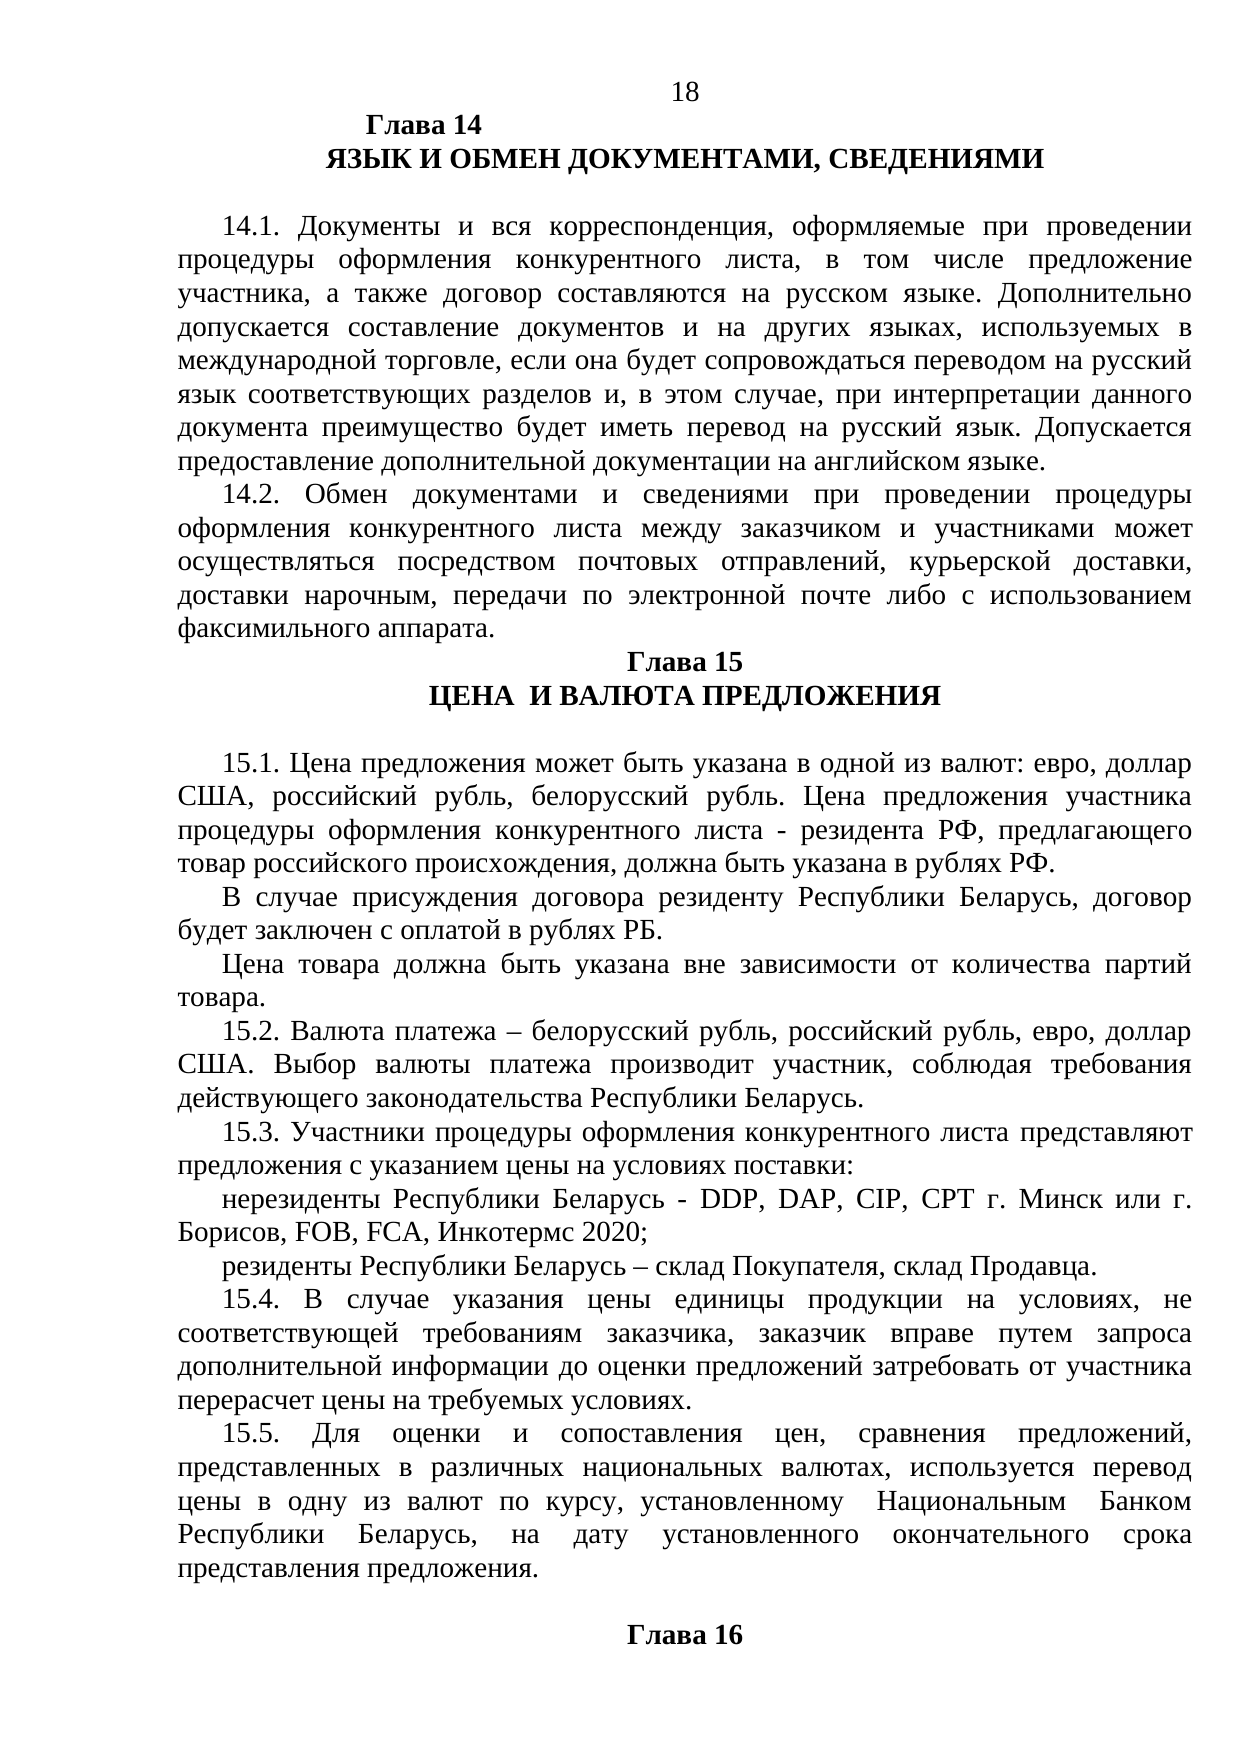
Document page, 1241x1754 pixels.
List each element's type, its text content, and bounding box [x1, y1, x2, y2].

text 15.1. Цена предложения может быть указана в одной из валют: евро, доллар США, российский рубль, белорусский рубль. Цена предложения участника процедуры оформления конкурентного листа - резидента РФ, предлагающего товар российского происхождения, должна быть указана в рублях РФ. [177, 745, 1193, 879]
text ЦЕНА И ВАЛЮТА ПРЕДЛОЖЕНИЯ [177, 678, 1193, 711]
text Цена товара должна быть указана вне зависимости от количества партий товара. [177, 946, 1193, 1013]
text Глава 16 [177, 1617, 1193, 1650]
text нерезиденты Республики Беларусь - DDP, DAP, CIP, CPT г. Минск или г. Борисов, FOB, FCA, Инкотермс 2020; [177, 1181, 1193, 1248]
text Глава 14 [177, 107, 1193, 141]
text 14.2. Обмен документами и сведениями при проведении процедуры оформления конкурентного листа между заказчиком и участниками может осуществляться посредством почтовых отправлений, курьерской доставки, доставки нарочным, передачи по электронной почте либо с использованием факсимильного аппарата. [177, 476, 1193, 644]
text 15.3. Участники процедуры оформления конкурентного листа представляют предложения с указанием цены на условиях поставки: [177, 1114, 1193, 1181]
text 15.5. Для оценки и сопоставления цен, сравнения предложений, представленных в различных национальных валютах, используется перевод цены в одну из валют по курсу, установленному Национальным Банком Республики Беларусь, на дату установленного окончательного срока представления предложения. [177, 1416, 1193, 1583]
text 15.2. Валюта платежа – белорусский рубль, российский рубль, евро, доллар США. Выбор валюты платежа производит участник, соблюдая требования действующего законодательства Республики Беларусь. [177, 1013, 1193, 1114]
text ЯЗЫК И ОБМЕН ДОКУМЕНТАМИ, СВЕДЕНИЯМИ [177, 141, 1193, 174]
text резиденты Республики Беларусь – склад Покупателя, склад Продавца. [177, 1248, 1193, 1281]
text В случае присуждения договора резиденту Республики Беларусь, договор будет заключен с оплатой в рублях РБ. [177, 879, 1193, 946]
text Глава 15 [177, 644, 1193, 678]
text 15.4. В случае указания цены единицы продукции на условиях, не соответствующей требованиям заказчика, заказчик вправе путем запроса дополнительной информации до оценки предложений затребовать от участника перерасчет цены на требуемых условиях. [177, 1281, 1193, 1416]
text 14.1. Документы и вся корреспонденция, оформляемые при проведении процедуры оформления конкурентного листа, в том числе предложение участника, а также договор составляются на русском языке. Дополнительно допускается составление документов и на других языках, используемых в международной торговле, если она будет сопровождаться переводом на русский язык соответствующих разделов и, в этом случае, при интерпретации данного документа преимущество будет иметь перевод на русский язык. Допускается предоставление дополнительной документации на английском языке. [177, 208, 1193, 476]
